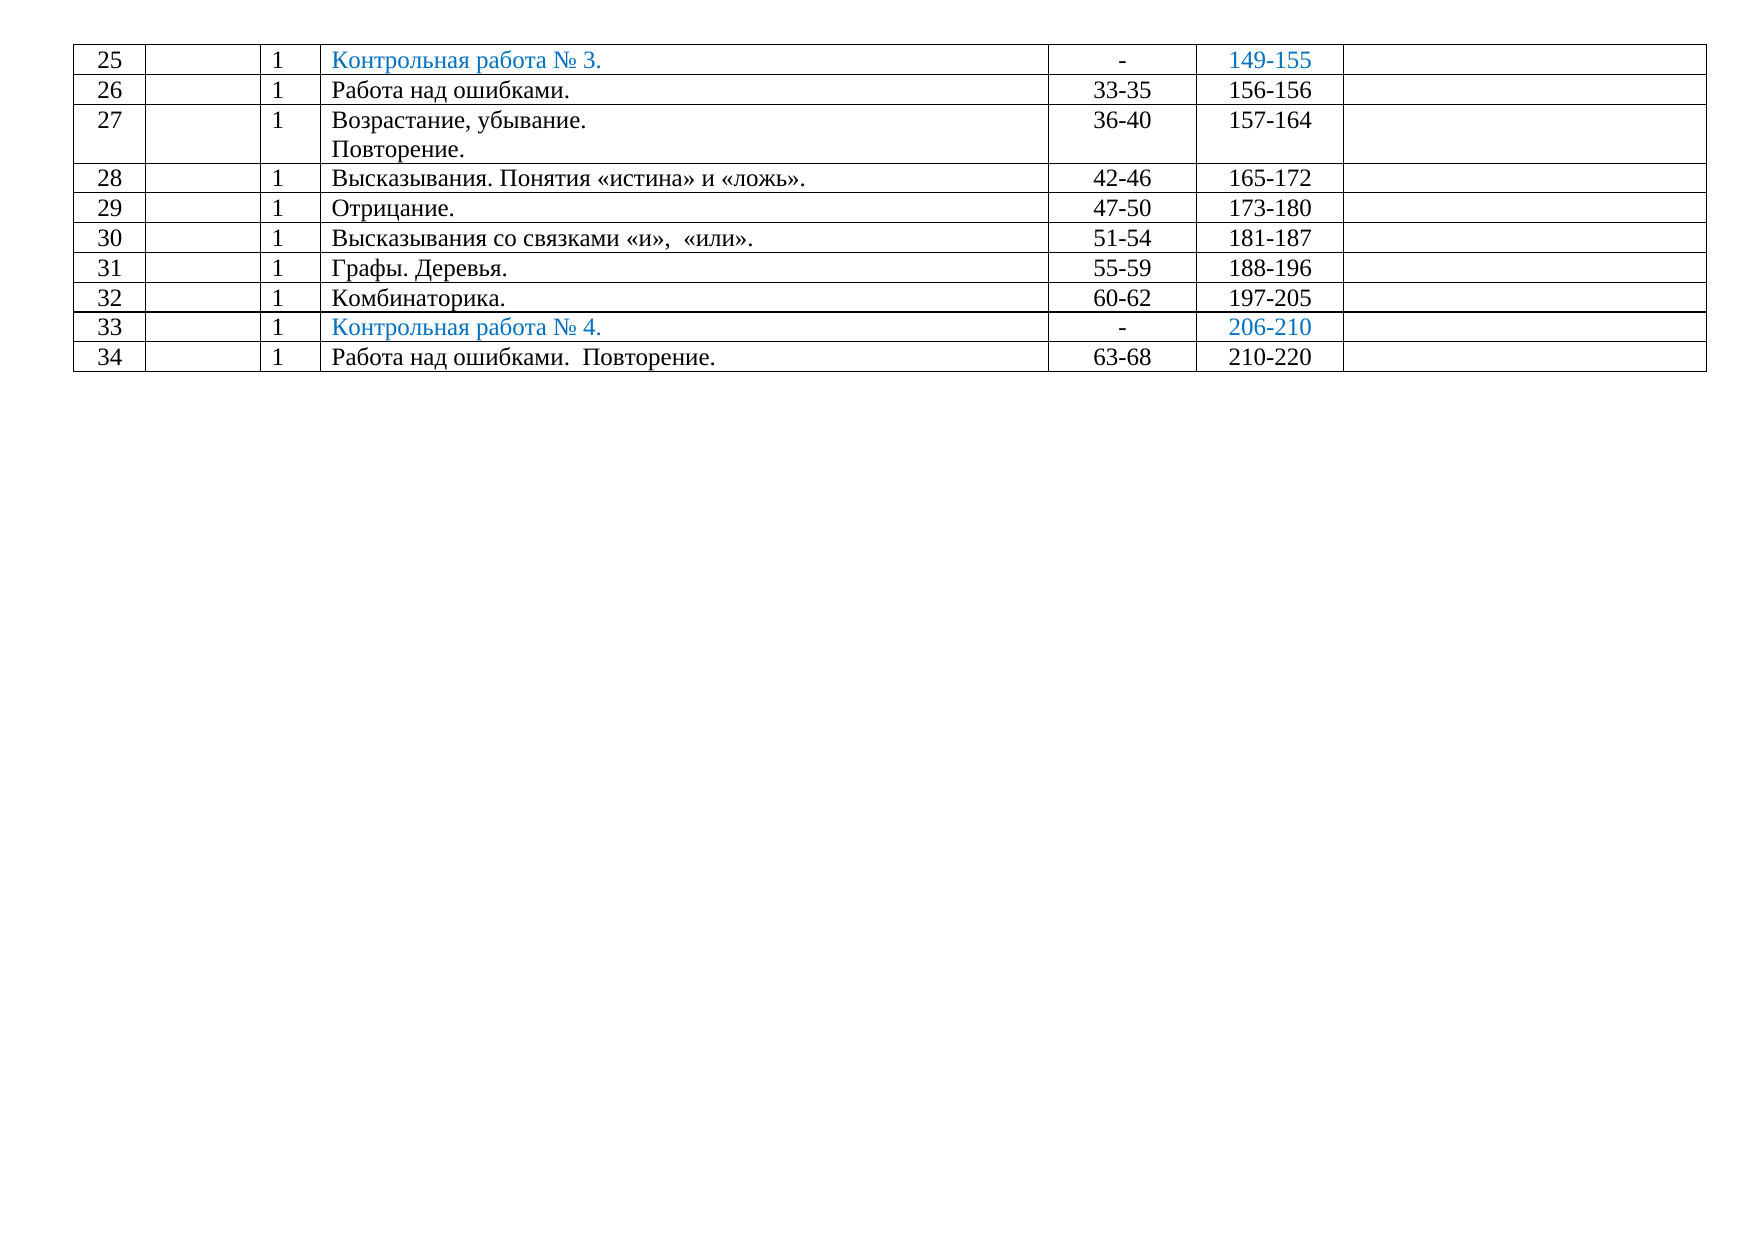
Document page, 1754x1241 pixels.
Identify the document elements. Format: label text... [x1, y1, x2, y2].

table_cell 28 [74, 164, 145, 192]
table_cell 25 [74, 45, 145, 74]
table_cell Контрольная работа № 3. [321, 45, 1048, 74]
table_cell [146, 223, 260, 252]
table_cell [1344, 105, 1706, 162]
table_cell Работа над ошибками. Повторение. [321, 342, 1048, 371]
table_cell 36-40 [1049, 105, 1196, 162]
table_cell 32 [74, 283, 145, 311]
table_cell 173-180 [1197, 193, 1343, 222]
table_cell [1344, 223, 1706, 252]
table_cell [146, 342, 260, 371]
table_cell 181-187 [1197, 223, 1343, 252]
table_cell 51-54 [1049, 223, 1196, 252]
table_cell 156-156 [1197, 75, 1343, 104]
table_cell 197-205 [1197, 283, 1343, 311]
table_cell [1344, 164, 1706, 192]
table_cell 31 [74, 253, 145, 282]
table_cell 29 [74, 193, 145, 222]
table_cell 33-35 [1049, 75, 1196, 104]
table_cell 188-196 [1197, 253, 1343, 282]
table_cell Высказывания. Понятия «истина» и «ложь». [321, 164, 1048, 192]
table_cell [146, 105, 260, 162]
table_cell [1344, 342, 1706, 371]
table_cell 210-220 [1197, 342, 1343, 371]
table_cell [146, 283, 260, 311]
table_cell 1 [261, 193, 320, 222]
table_cell 1 [261, 223, 320, 252]
table_cell [1344, 75, 1706, 104]
table_cell 30 [74, 223, 145, 252]
table_cell [146, 45, 260, 74]
table_cell Отрицание. [321, 193, 1048, 222]
table_cell 157-164 [1197, 105, 1343, 162]
table_cell 1 [261, 75, 320, 104]
table_cell 47-50 [1049, 193, 1196, 222]
table_cell - [1049, 45, 1196, 74]
table_cell [146, 193, 260, 222]
table_cell 165-172 [1197, 164, 1343, 192]
table_cell Возрастание, убывание. Повторение. [321, 105, 1048, 162]
table_cell 26 [74, 75, 145, 104]
table_cell 42-46 [1049, 164, 1196, 192]
table_cell [146, 164, 260, 192]
table_cell 206-210 [1197, 313, 1343, 341]
table_cell 60-62 [1049, 283, 1196, 311]
table_cell Графы. Деревья. [321, 253, 1048, 282]
table_cell [1344, 45, 1706, 74]
table_cell [1344, 283, 1706, 311]
table_cell 1 [261, 313, 320, 341]
table_cell Контрольная работа № 4. [321, 313, 1048, 341]
table_cell - [1049, 313, 1196, 341]
table_cell [1344, 193, 1706, 222]
table_cell 33 [74, 313, 145, 341]
table_cell 1 [261, 283, 320, 311]
table_cell 55-59 [1049, 253, 1196, 282]
table_cell Комбинаторика. [321, 283, 1048, 311]
table_cell Высказывания со связками «и», «или». [321, 223, 1048, 252]
table_cell [146, 313, 260, 341]
table_cell 1 [261, 45, 320, 74]
table_cell 34 [74, 342, 145, 371]
table_cell [146, 253, 260, 282]
table_cell [1344, 253, 1706, 282]
table_cell 149-155 [1197, 45, 1343, 74]
table_cell 1 [261, 164, 320, 192]
table_cell 63-68 [1049, 342, 1196, 371]
table_cell [146, 75, 260, 104]
table_cell 1 [261, 105, 320, 162]
table_cell 1 [261, 253, 320, 282]
table_cell 1 [261, 342, 320, 371]
table_cell 27 [74, 105, 145, 162]
table_cell [1344, 313, 1706, 341]
table_cell Работа над ошибками. [321, 75, 1048, 104]
